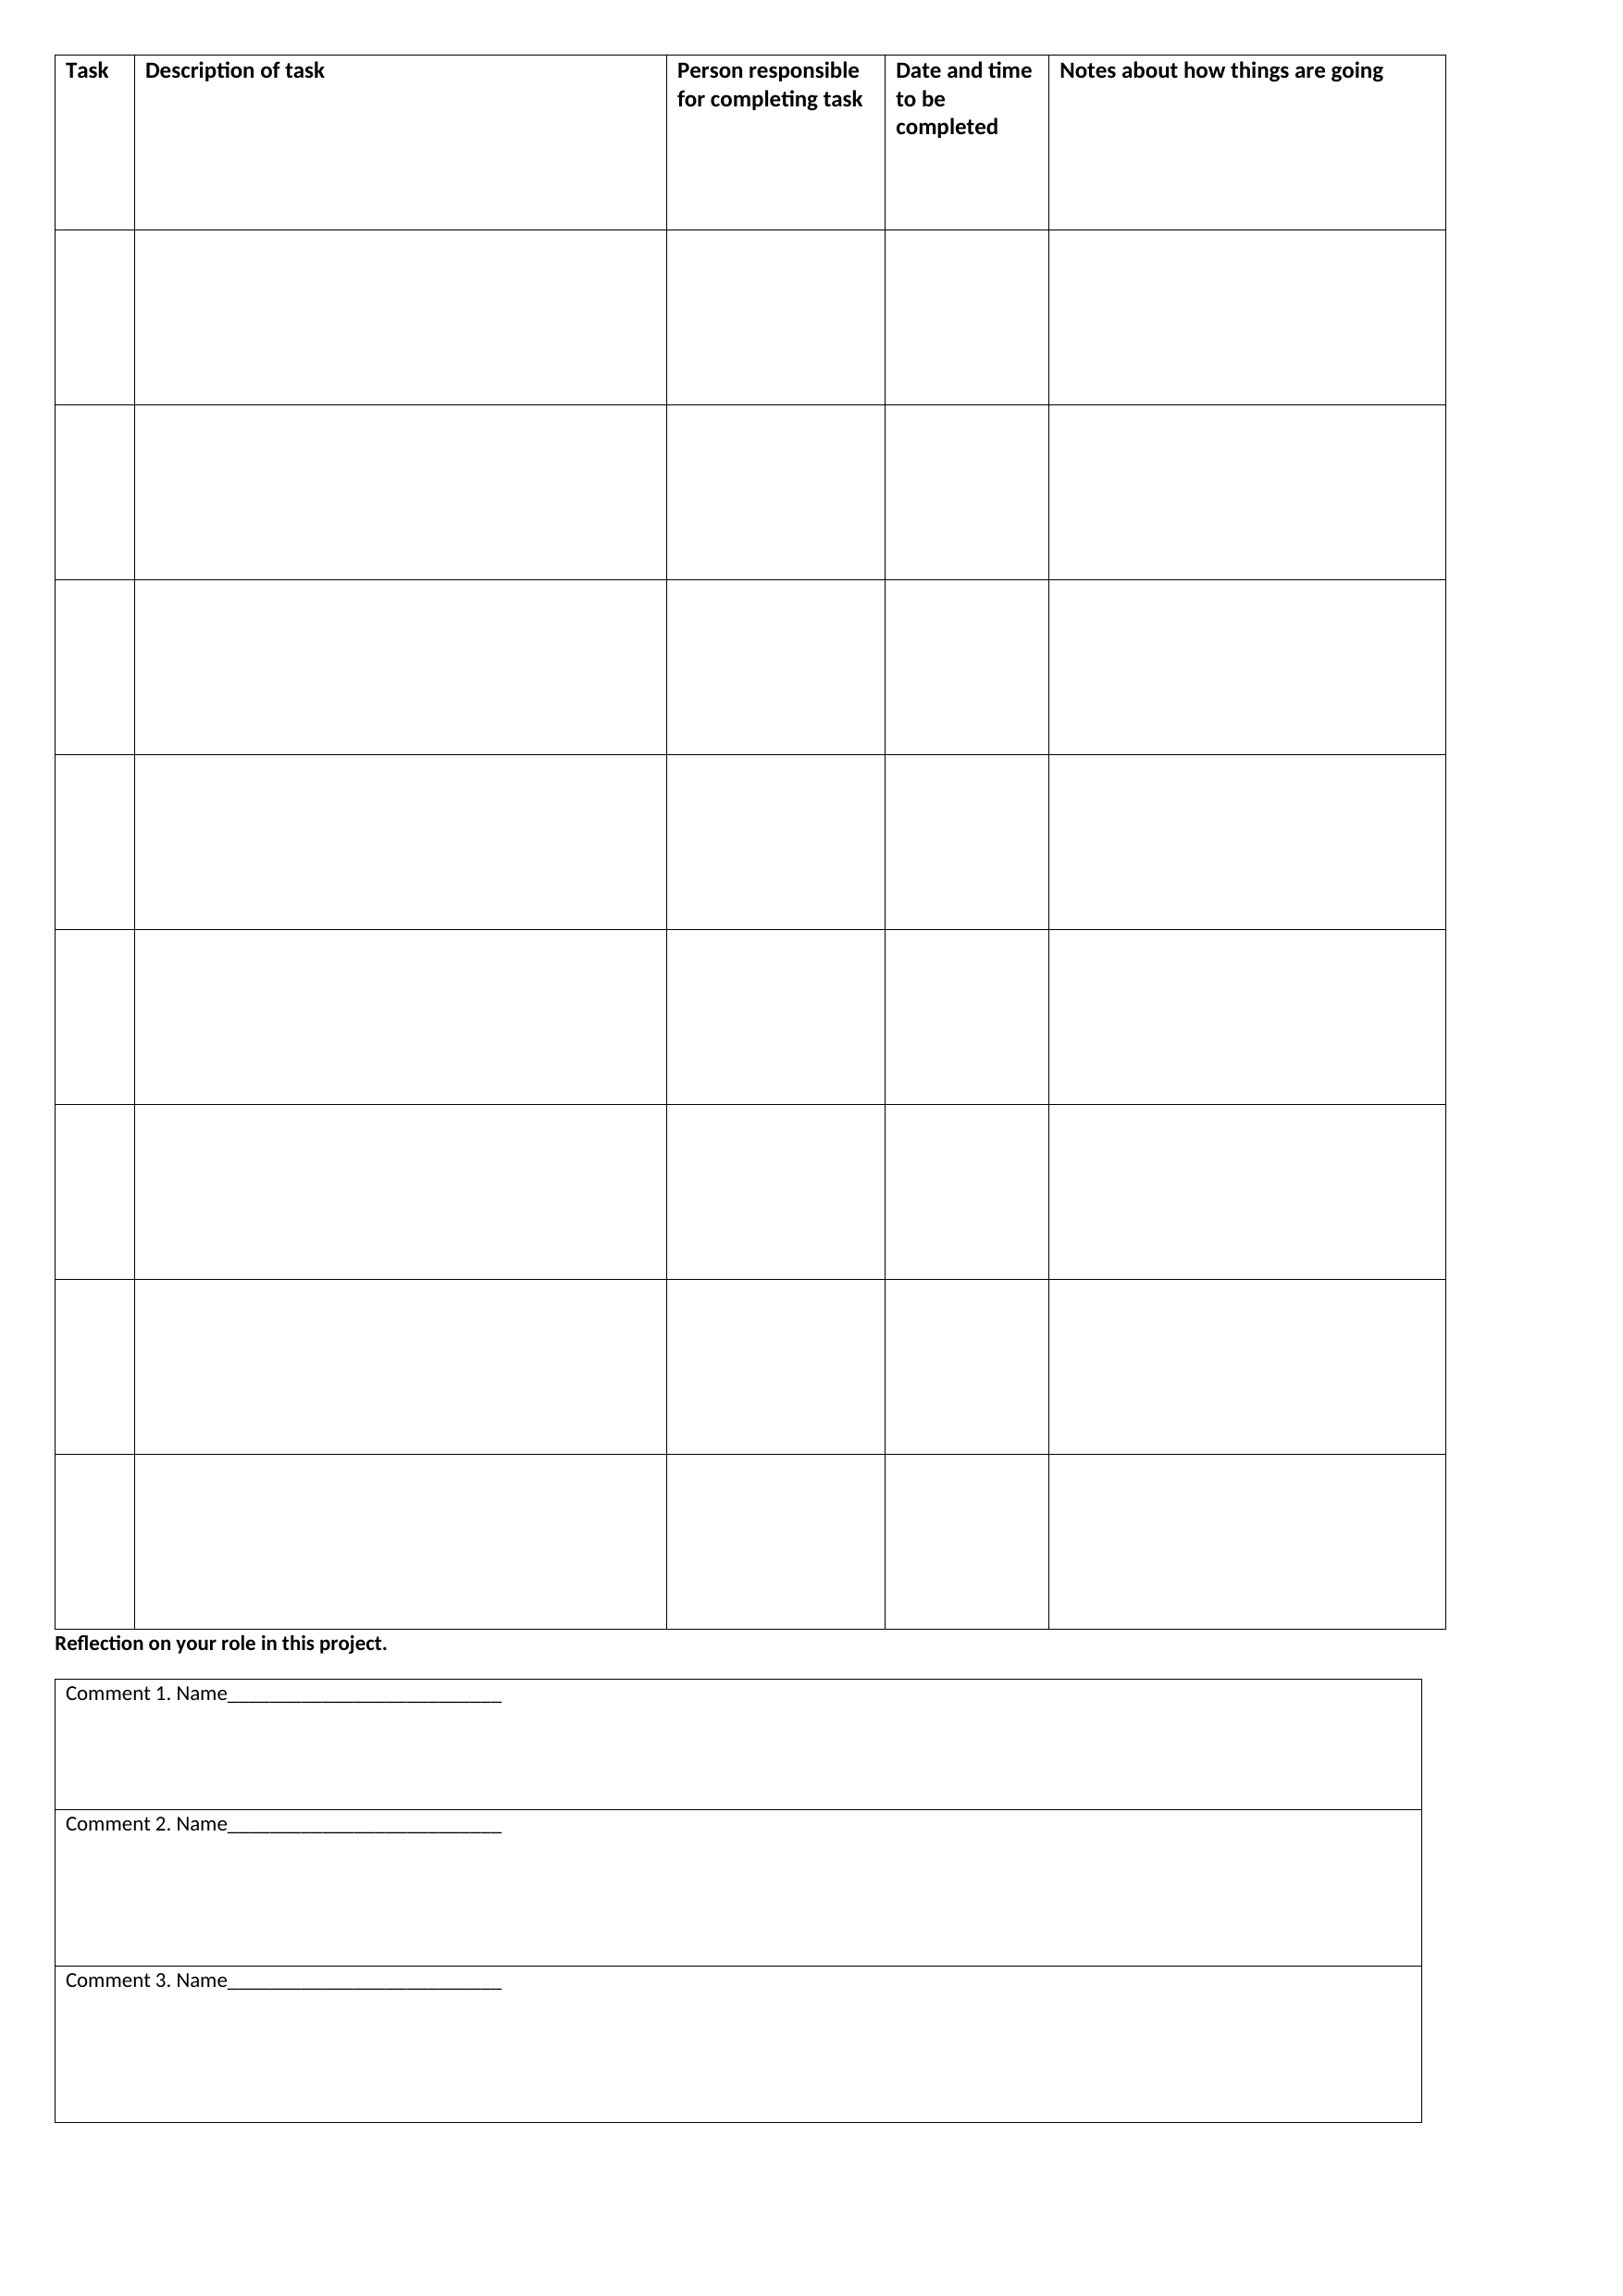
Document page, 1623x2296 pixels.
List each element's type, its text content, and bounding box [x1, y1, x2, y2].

table_cell [135, 1455, 666, 1629]
text Reflection on your role in this project. [55, 1630, 1568, 1656]
table_cell [886, 1280, 1048, 1454]
table_cell [56, 405, 134, 579]
table_cell [886, 230, 1048, 404]
table_cell [56, 755, 134, 929]
table_cell [56, 580, 134, 754]
table_cell [56, 230, 134, 404]
table_cell [886, 755, 1048, 929]
table_cell Notes about how things are going [1049, 56, 1445, 230]
table_cell Date and time to be completed [886, 56, 1048, 230]
table_cell [667, 1105, 885, 1279]
table_cell [1049, 1455, 1445, 1629]
table_cell [1049, 1280, 1445, 1454]
table_cell [135, 930, 666, 1104]
table_cell [667, 755, 885, 929]
table_cell [1049, 230, 1445, 404]
table_cell [1049, 1105, 1445, 1279]
table_cell [667, 230, 885, 404]
table_header Comment 1. Name__________________________ [56, 1680, 1421, 1809]
table_cell [1049, 755, 1445, 929]
table_cell [667, 930, 885, 1104]
table_cell [135, 405, 666, 579]
table_cell [886, 580, 1048, 754]
table_cell [1049, 580, 1445, 754]
table_cell Comment 2. Name__________________________ [56, 1810, 1421, 1966]
table_cell [886, 1105, 1048, 1279]
table_cell Person responsible for completing task [667, 56, 885, 230]
table_cell [886, 405, 1048, 579]
table_cell [135, 230, 666, 404]
table_cell [667, 405, 885, 579]
table_cell [135, 580, 666, 754]
table_cell [56, 1455, 134, 1629]
table_cell [886, 930, 1048, 1104]
table_cell [135, 755, 666, 929]
table_cell [1049, 405, 1445, 579]
table_cell [667, 1455, 885, 1629]
table_cell [56, 930, 134, 1104]
table_cell [667, 580, 885, 754]
table_cell [135, 1280, 666, 1454]
table_cell [667, 1280, 885, 1454]
table_cell [1049, 930, 1445, 1104]
table_cell [56, 1280, 134, 1454]
table_cell Description of task [135, 56, 666, 230]
table_cell [135, 1105, 666, 1279]
table_cell [56, 1105, 134, 1279]
table_cell Comment 3. Name__________________________ [56, 1967, 1421, 2122]
table_cell [886, 1455, 1048, 1629]
table_cell Task [56, 56, 134, 230]
